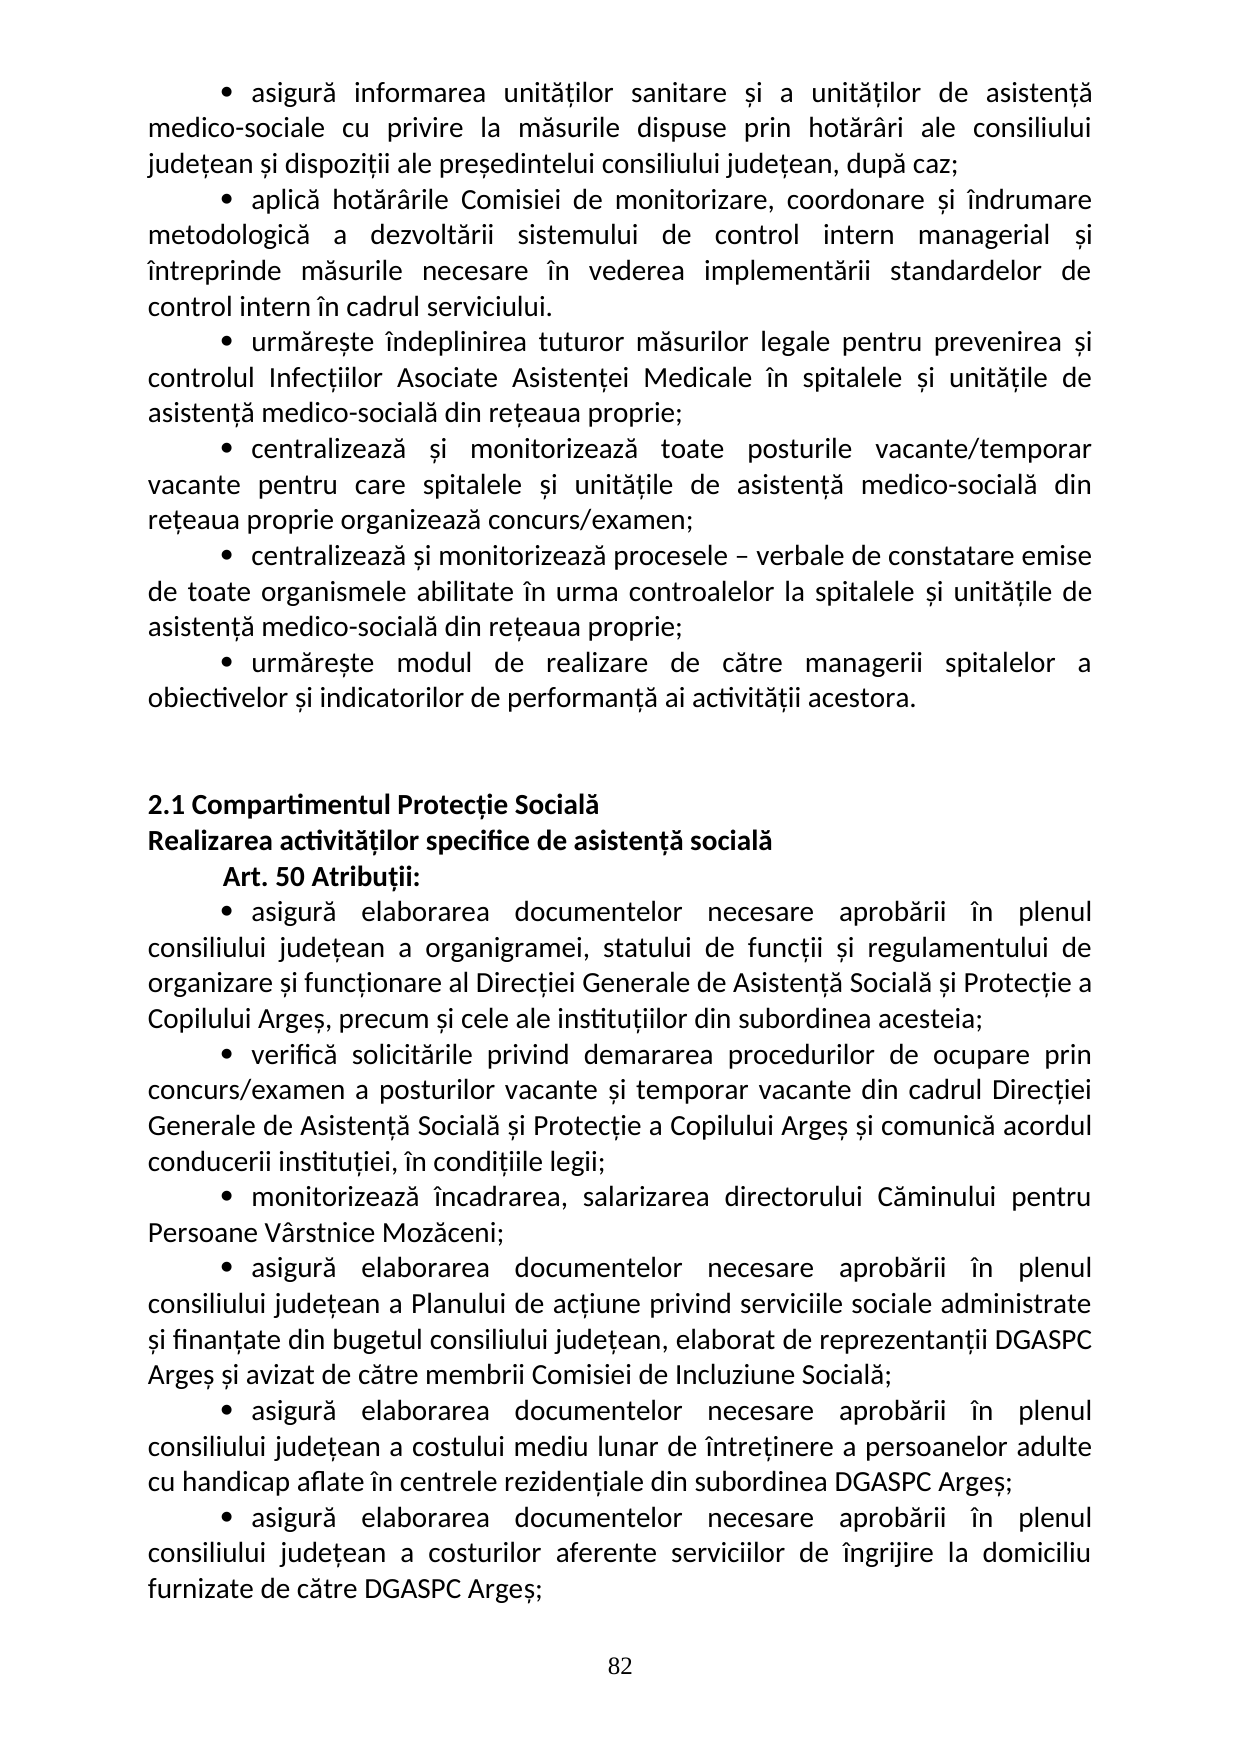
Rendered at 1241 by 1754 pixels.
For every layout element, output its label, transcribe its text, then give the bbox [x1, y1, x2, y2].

list verifică solicitările privind demararea procedurilor de ocupare prin concurs/examen a posturilor vacante și temporar vacante din cadrul Direcției Generale de Asistență Socială și Protecție a Copilului Argeș și comunică acordul conducerii instituției, în condițiile legii; [148, 1036, 1092, 1178]
list asigură informarea unităților sanitare și a unităților de asistență medico-sociale cu privire la măsurile dispuse prin hotărâri ale consiliului județean și dispoziții ale președintelui consiliului județean, după caz; [148, 74, 1092, 181]
list asigură elaborarea documentelor necesare aprobării în plenul consiliului județean a costurilor aferente serviciilor de îngrijire la domiciliu furnizate de către DGASPC Argeș; [148, 1499, 1092, 1606]
text Realizarea activităților specifice de asistență socială [148, 822, 1092, 858]
list asigură elaborarea documentelor necesare aprobării în plenul consiliului județean a Planului de acțiune privind serviciile sociale administrate și finanțate din bugetul consiliului județean, elaborat de reprezentanții DGASPC Argeș și avizat de către membrii Comisiei de Incluziune Socială; [148, 1249, 1092, 1392]
list centralizează și monitorizează procesele – verbale de constatare emise de toate organismele abilitate în urma controalelor la spitalele și unitățile de asistență medico-socială din rețeaua proprie; [148, 537, 1092, 644]
list urmărește modul de realizare de către managerii spitalelor a obiectivelor și indicatorilor de performanță ai activității acestora. [148, 644, 1092, 715]
text Art. 50 Atribuţii: [223, 858, 1092, 893]
list asigură elaborarea documentelor necesare aprobării în plenul consiliului județean a costului mediu lunar de întreținere a persoanelor adulte cu handicap aflate în centrele rezidențiale din subordinea DGASPC Argeș; [148, 1392, 1092, 1499]
list monitorizează încadrarea, salarizarea directorului Căminului pentru Persoane Vârstnice Mozăceni; [148, 1178, 1092, 1249]
list centralizează și monitorizează toate posturile vacante/temporar vacante pentru care spitalele și unitățile de asistență medico-socială din rețeaua proprie organizează concurs/examen; [148, 430, 1092, 537]
list aplică hotărârile Comisiei de monitorizare, coordonare și îndrumare metodologică a dezvoltării sistemului de control intern managerial și întreprinde măsurile necesare în vederea implementării standardelor de control intern în cadrul serviciului. [148, 181, 1092, 323]
list urmărește îndeplinirea tuturor măsurilor legale pentru prevenirea și controlul Infecțiilor Asociate Asistenței Medicale în spitalele și unitățile de asistență medico-socială din rețeaua proprie; [148, 323, 1092, 430]
text 2.1 Compartimentul Protecție Socială [148, 786, 1092, 822]
list asigură elaborarea documentelor necesare aprobării în plenul consiliului județean a organigramei, statului de funcții și regulamentului de organizare şi funcţionare al Direcției Generale de Asistență Socială și Protecție a Copilului Argeș, precum și cele ale instituțiilor din subordinea acesteia; [148, 893, 1092, 1036]
